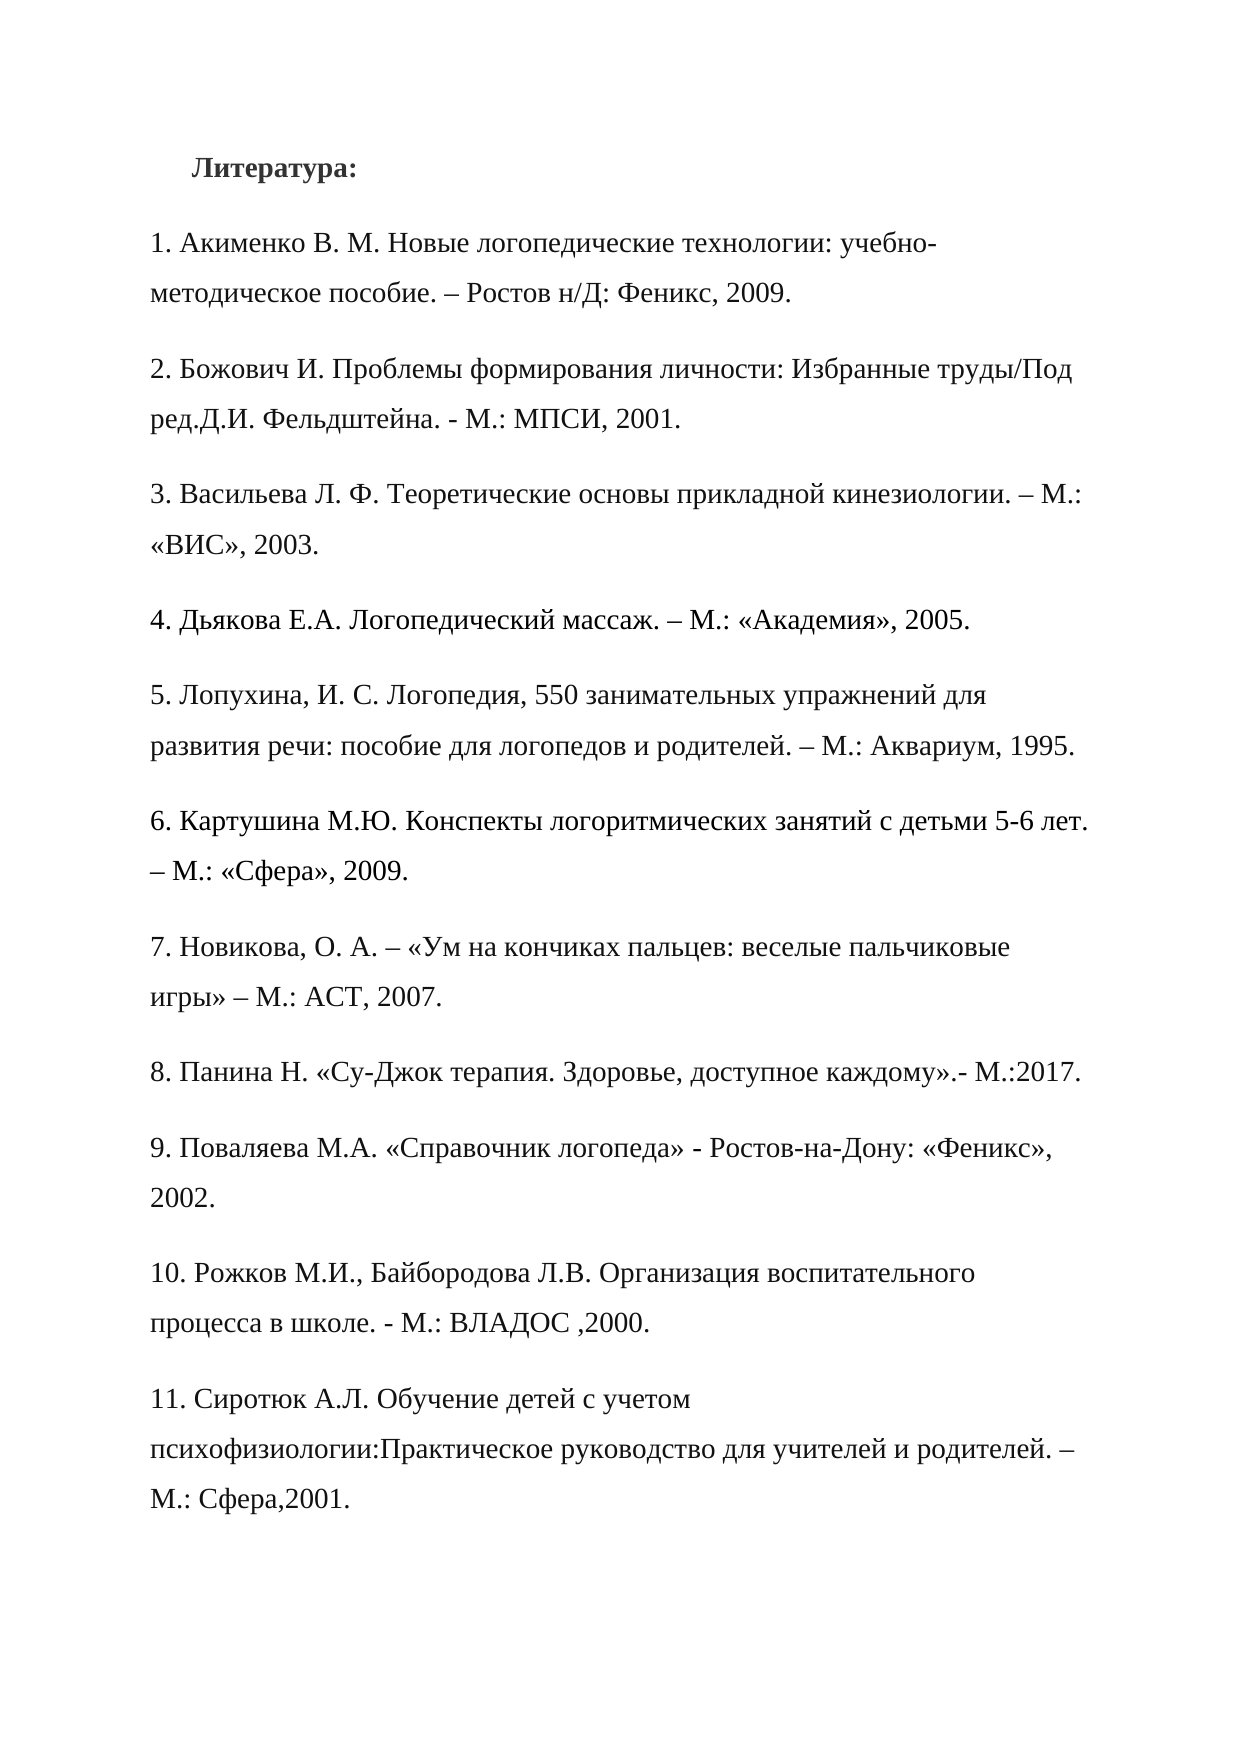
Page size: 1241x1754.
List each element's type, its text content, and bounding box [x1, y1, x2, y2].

text Литература: [150, 150, 1090, 183]
text 7. Новикова, О. А. – «Ум на кончиках пальцев: веселые пальчиковые игры» – М.: АСТ, 2007. [150, 929, 1090, 1013]
text 8. Панина Н. «Су-Джок терапия. Здоровье, доступное каждому».- М.:2017. [150, 1054, 1090, 1088]
text 9. Поваляева М.А. «Справочник логопеда» - Ростов-на-Дону: «Феникс», 2002. [150, 1130, 1090, 1213]
text 1. Акименко В. М. Новые логопедические технологии: учебно-методическое пособие. – Ростов н/Д: Феникс, 2009. [150, 225, 1090, 309]
text 2. Божович И. Проблемы формирования личности: Избранные труды/Под ред.Д.И. Фельдштейна. - М.: МПСИ, 2001. [150, 351, 1090, 435]
text 5. Лопухина, И. С. Логопедия, 550 занимательных упражнений для развития речи: пособие для логопедов и родителей. – М.: Аквариум, 1995. [150, 677, 1090, 761]
text 10. Рожков М.И., Байбородова Л.В. Организация воспитательного процесса в школе. - М.: ВЛАДОС ,2000. [150, 1255, 1090, 1339]
text 4. Дьякова Е.А. Логопедический массаж. – М.: «Академия», 2005. [150, 602, 1090, 636]
text 6. Картушина М.Ю. Конспекты логоритмических занятий с детьми 5-6 лет. – М.: «Сфера», 2009. [150, 803, 1090, 887]
text 11. Сиротюк А.Л. Обучение детей с учетом психофизиологии:Практическое руководство для учителей и родителей. – М.: Сфера,2001. [150, 1381, 1090, 1515]
text 3. Васильева Л. Ф. Теоретические основы прикладной кинезиологии. – М.: «ВИС», 2003. [150, 477, 1090, 560]
